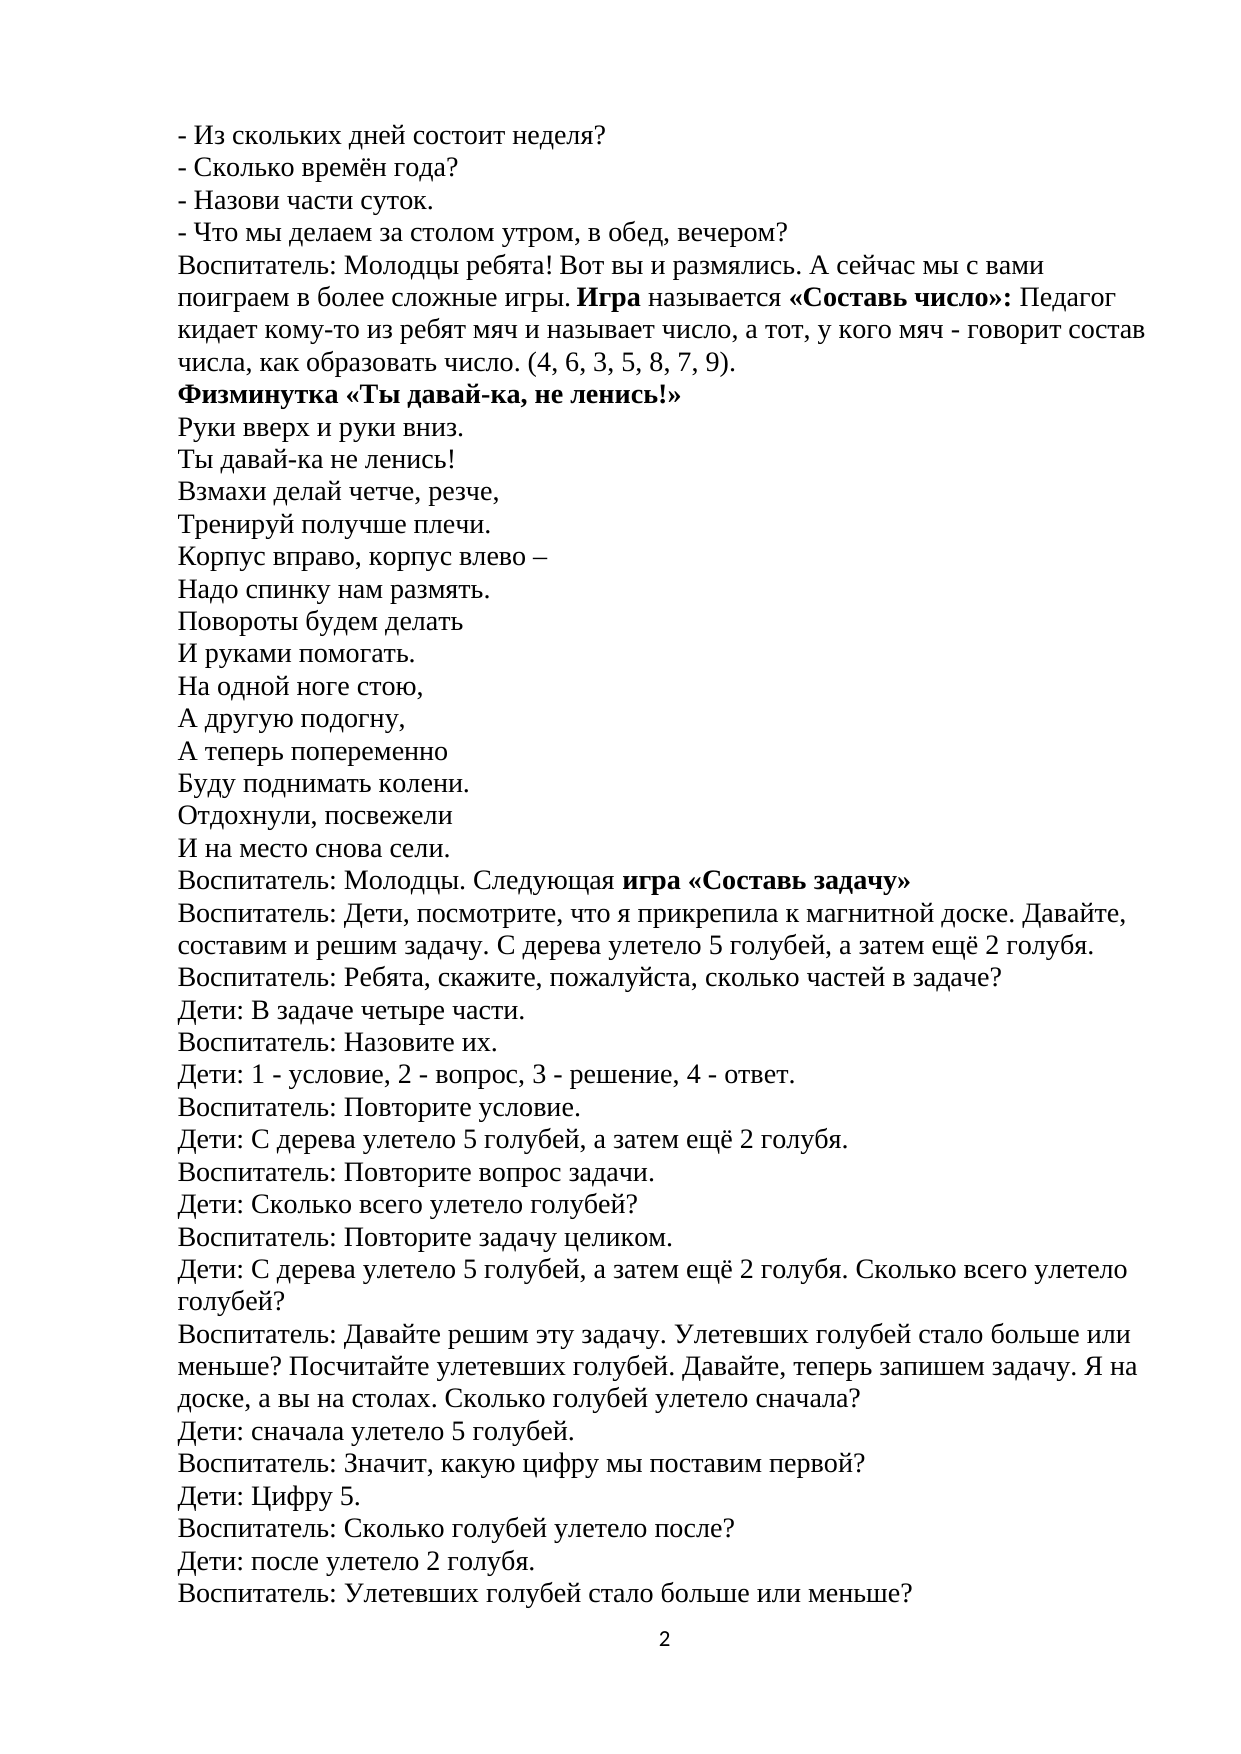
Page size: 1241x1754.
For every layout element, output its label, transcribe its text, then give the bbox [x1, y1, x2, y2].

text - Назови части суток. [177, 183, 1152, 215]
text А теперь попеременно [177, 734, 1152, 766]
text Дети: Сколько всего улетело голубей? [177, 1187, 1152, 1219]
text Воспитатель: Давайте решим эту задачу. Улетевших голубей стало больше или меньше? Посчитайте улетевших голубей. Давайте, теперь запишем задачу. Я на доске, а вы на столах. Сколько голубей улетело сначала? [177, 1317, 1152, 1414]
text Воспитатель: Улетевших голубей стало больше или меньше? [177, 1576, 1152, 1608]
text Дети: 1 - условие, 2 - вопрос, 3 - решение, 4 - ответ. [177, 1058, 1152, 1090]
text И на место снова сели. [177, 831, 1152, 863]
text Корпус вправо, корпус влево – [177, 539, 1152, 572]
text Надо спинку нам размять. [177, 572, 1152, 604]
text А другую подогну, [177, 701, 1152, 734]
text Дети: В задаче четыре части. [177, 993, 1152, 1025]
text - Из скольких дней состоит неделя? [177, 118, 1152, 151]
text Воспитатель: Молодцы. Следующая игра «Составь задачу» [177, 863, 1152, 896]
text Воспитатель: Дети, посмотрите, что я прикрепила к магнитной доске. Давайте, составим и решим задачу. С дерева улетело 5 голубей, а затем ещё 2 голубя. [177, 896, 1152, 960]
text Отдохнули, посвежели [177, 798, 1152, 831]
text Тренируй получше плечи. [177, 507, 1152, 539]
text На одной ноге стою, [177, 669, 1152, 701]
text Воспитатель: Повторите вопрос задачи. [177, 1155, 1152, 1187]
text Воспитатель: Повторите задачу целиком. [177, 1219, 1152, 1252]
text Дети: Цифру 5. [177, 1479, 1152, 1511]
text Воспитатель: Молодцы ребята! Вот вы и размялись. А сейчас мы с вами поиграем в более сложные игры. Игра называется «Составь число»: Педагог кидает кому-то из ребят мяч и называет число, а тот, у кого мяч - говорит состав числа, как образовать число. (4, 6, 3, 5, 8, 7, 9). [177, 248, 1152, 377]
text Дети: С дерева улетело 5 голубей, а затем ещё 2 голубя. Сколько всего улетело голубей? [177, 1252, 1152, 1317]
text Буду поднимать колени. [177, 766, 1152, 798]
text И руками помогать. [177, 636, 1152, 669]
text Воспитатель: Значит, какую цифру мы поставим первой? [177, 1446, 1152, 1479]
text Повороты будем делать [177, 604, 1152, 636]
text Воспитатель: Сколько голубей улетело после? [177, 1511, 1152, 1543]
text Взмахи делай четче, резче, [177, 474, 1152, 507]
text Воспитатель: Повторите условие. [177, 1090, 1152, 1122]
text Воспитатель: Ребята, скажите, пожалуйста, сколько частей в задаче? [177, 960, 1152, 993]
text Дети: после улетело 2 голубя. [177, 1543, 1152, 1576]
text Ты давай-ка не ленись! [177, 442, 1152, 474]
text Дети: С дерева улетело 5 голубей, а затем ещё 2 голубя. [177, 1122, 1152, 1155]
text Физминутка «Ты давай-ка, не ленись!» [177, 377, 1152, 410]
text Руки вверх и руки вниз. [177, 410, 1152, 442]
text Воспитатель: Назовите их. [177, 1025, 1152, 1058]
text Дети: сначала улетело 5 голубей. [177, 1414, 1152, 1446]
text - Что мы делаем за столом утром, в обед, вечером? [177, 215, 1152, 248]
text - Сколько времён года? [177, 151, 1152, 183]
